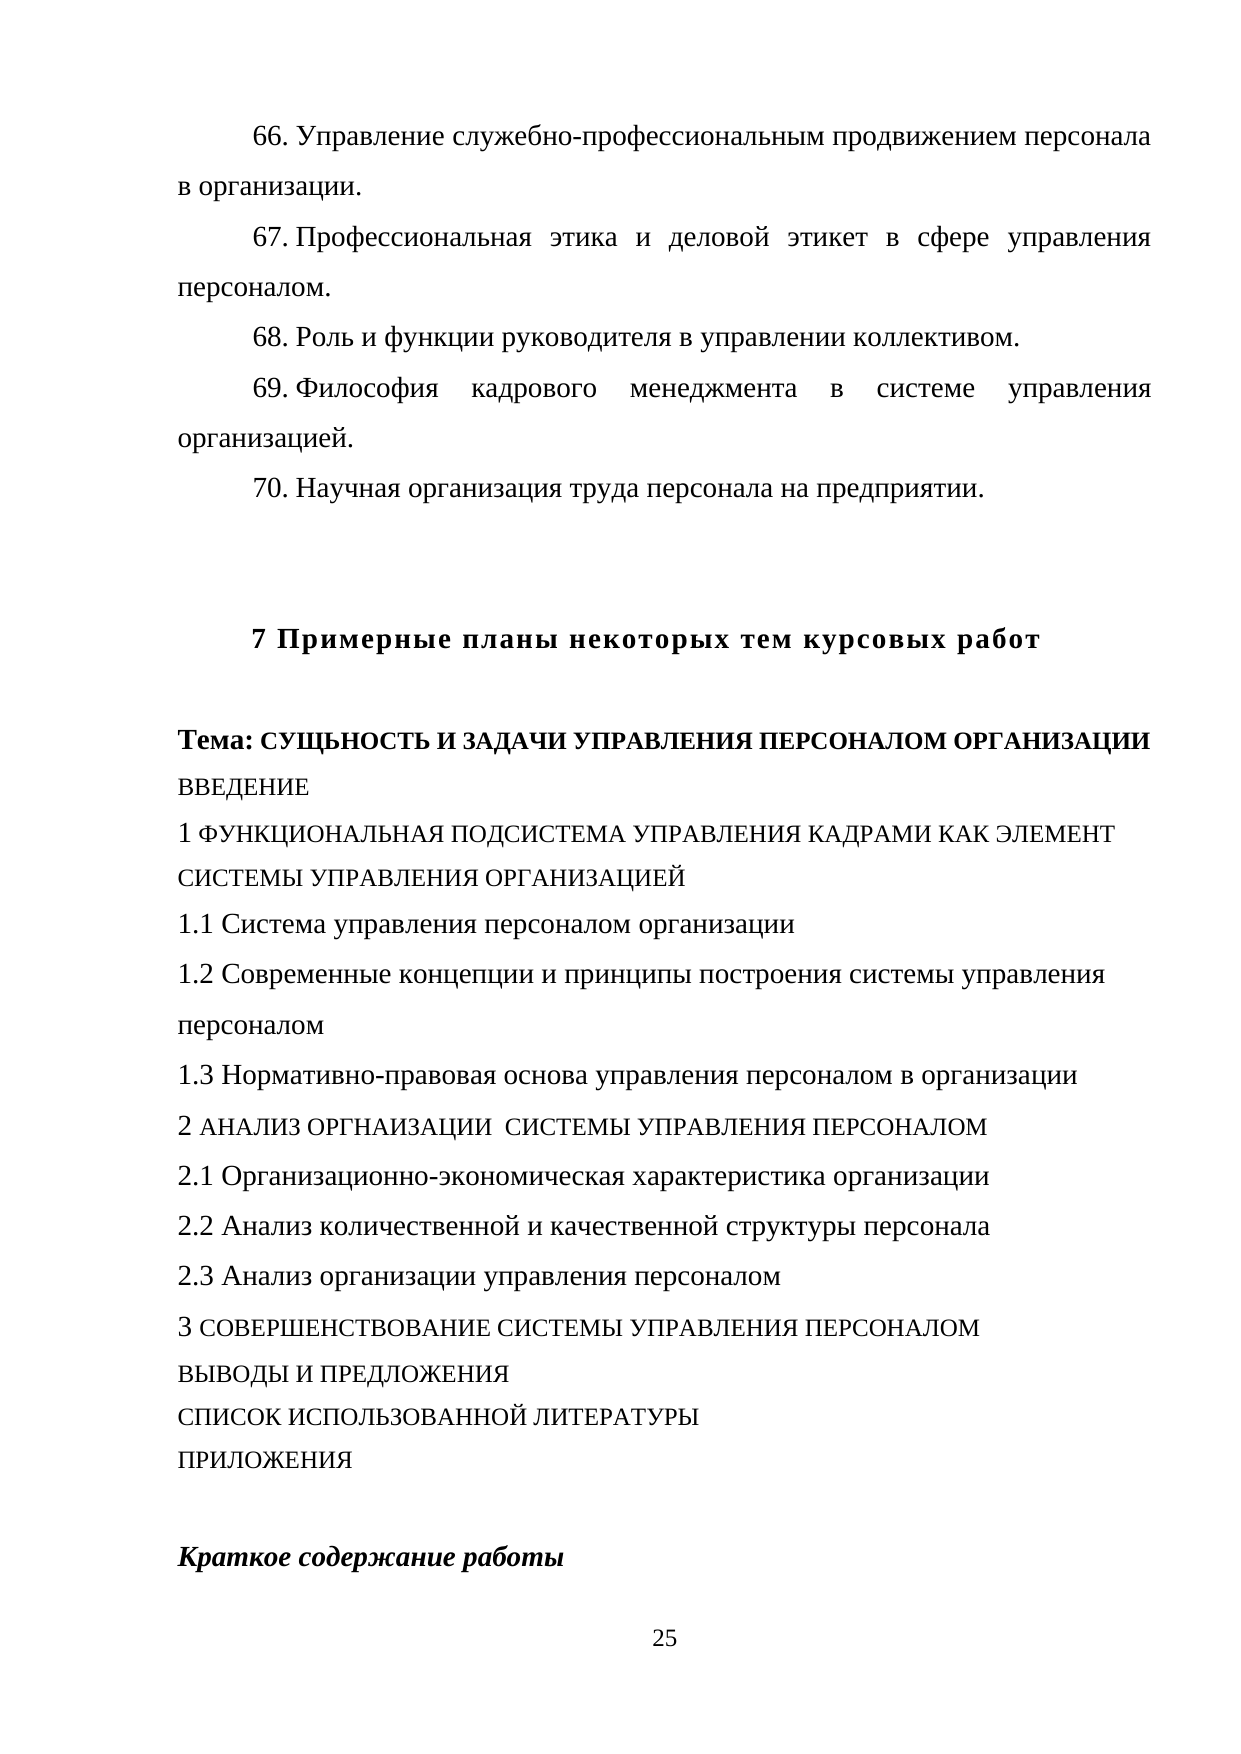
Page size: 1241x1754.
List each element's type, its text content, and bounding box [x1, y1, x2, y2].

list Философия кадрового менеджмента в системе управления организацией. [177, 370, 1152, 453]
text 1.3 Нормативно-правовая основа управления персоналом в организации [177, 1057, 1152, 1091]
text СПИСОК ИСПОЛЬЗОВАННОЙ ЛИТЕРАТУРЫ [177, 1402, 1152, 1431]
list Научная организация труда персонала на предприятии. [177, 470, 1152, 504]
text Краткое содержание работы [177, 1539, 1152, 1572]
text 2.2 Анализ количественной и качественной структуры персонала [177, 1208, 1152, 1242]
text 2 АНАЛИЗ ОРГНАИЗАЦИИ СИСТЕМЫ УПРАВЛЕНИЯ ПЕРСОНАЛОМ [177, 1108, 1152, 1141]
text 1 ФУНКЦИОНАЛЬНАЯ ПОДСИСТЕМА УПРАВЛЕНИЯ КАДРАМИ КАК ЭЛЕМЕНТ СИСТЕМЫ УПРАВЛЕНИЯ ОРГАНИЗАЦИЕЙ [177, 815, 1152, 892]
text ВВЕДЕНИЕ [177, 772, 1152, 801]
list Управление служебно-профессиональным продвижением персонала в организации. [177, 118, 1152, 202]
text ВЫВОДЫ И ПРЕДЛОЖЕНИЯ [177, 1359, 1152, 1388]
text ПРИЛОЖЕНИЯ [177, 1445, 1152, 1474]
text 2.3 Анализ организации управления персоналом [177, 1258, 1152, 1292]
text 1.1 Система управления персоналом организации [177, 906, 1152, 940]
text 7 Примерные планы некоторых тем курсовых работ [177, 621, 1152, 655]
list Роль и функции руководителя в управлении коллективом. [177, 319, 1152, 353]
text 2.1 Организационно-экономическая характеристика организации [177, 1158, 1152, 1191]
text 3 СОВЕРШЕНСТВОВАНИЕ СИСТЕМЫ УПРАВЛЕНИЯ ПЕРСОНАЛОМ [177, 1309, 1152, 1342]
text Тема: СУЩЬНОСТЬ И ЗАДАЧИ УПРАВЛЕНИЯ ПЕРСОНАЛОМ ОРГАНИЗАЦИИ [177, 722, 1152, 755]
text 1.2 Современные концепции и принципы построения системы управления персоналом [177, 957, 1152, 1041]
list Профессиональная этика и деловой этикет в сфере управления персоналом. [177, 219, 1152, 303]
